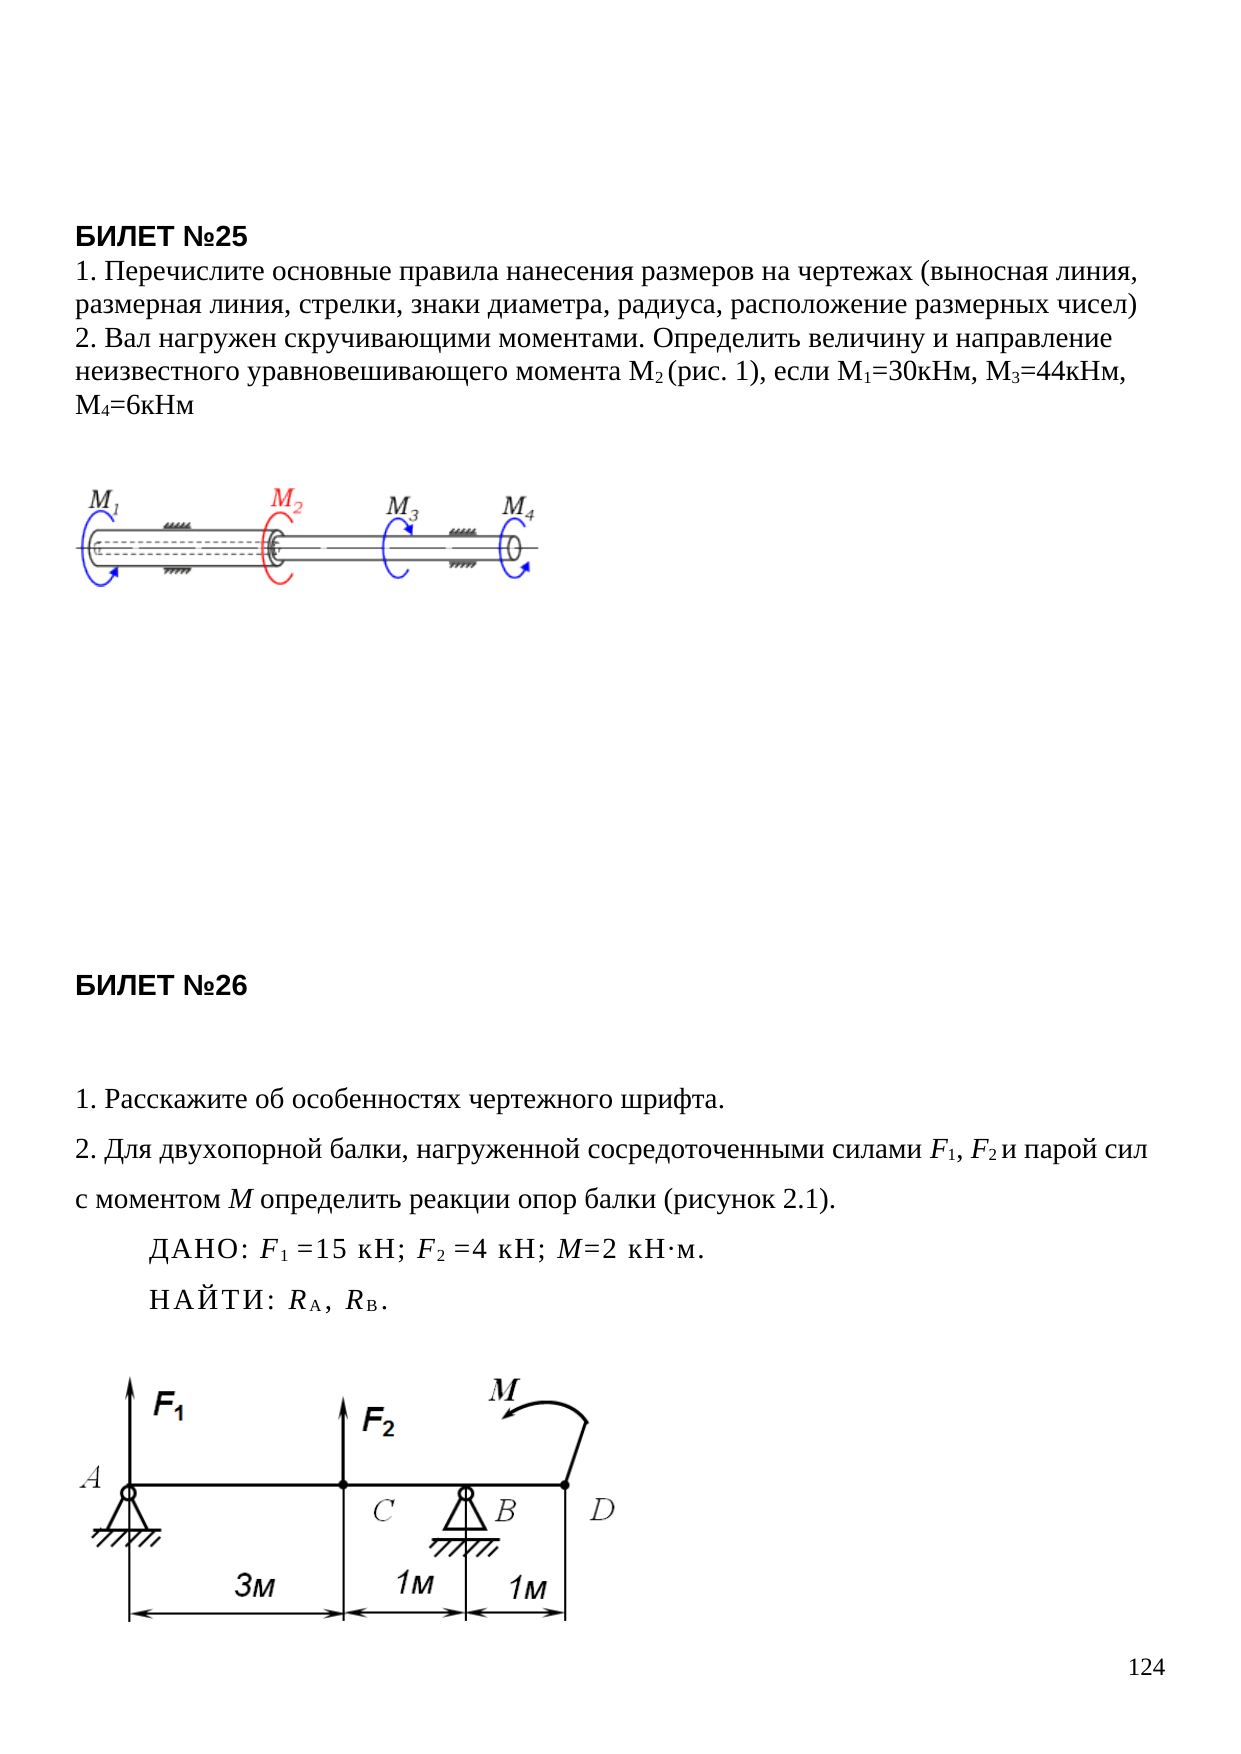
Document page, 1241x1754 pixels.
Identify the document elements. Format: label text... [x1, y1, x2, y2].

text 1. Расскажите об особенностях чертежного шрифта. 2. Для двухопорной балки, нагруженной сосредоточенными силами F1, F2 и парой сил с моментом М определить реакции опор балки (рисунок 2.1). [75, 1030, 1165, 1215]
text Найти: RA, RВ. [75, 1282, 1165, 1316]
picture [75, 488, 539, 587]
text ДАНО: F1 =15 кН; F2 =4 кН; М=2 кН∙м. [75, 1232, 1165, 1265]
text БИЛЕТ №25 1. Перечислите основные правила нанесения размеров на чертежах (выносная линия, размерная линия, стрелки, знаки диаметра, радиуса, расположение размерных чисел) 2. Вал нагружен скручивающими моментами. Определить величину и направление неизвестного уравновешивающего момента M2 (рис. 1), если M1=30кНм, M3=44кНм, M4=6кНм [75, 219, 1165, 420]
text БИЛЕТ №26 [75, 968, 1165, 1001]
picture [75, 1365, 629, 1644]
